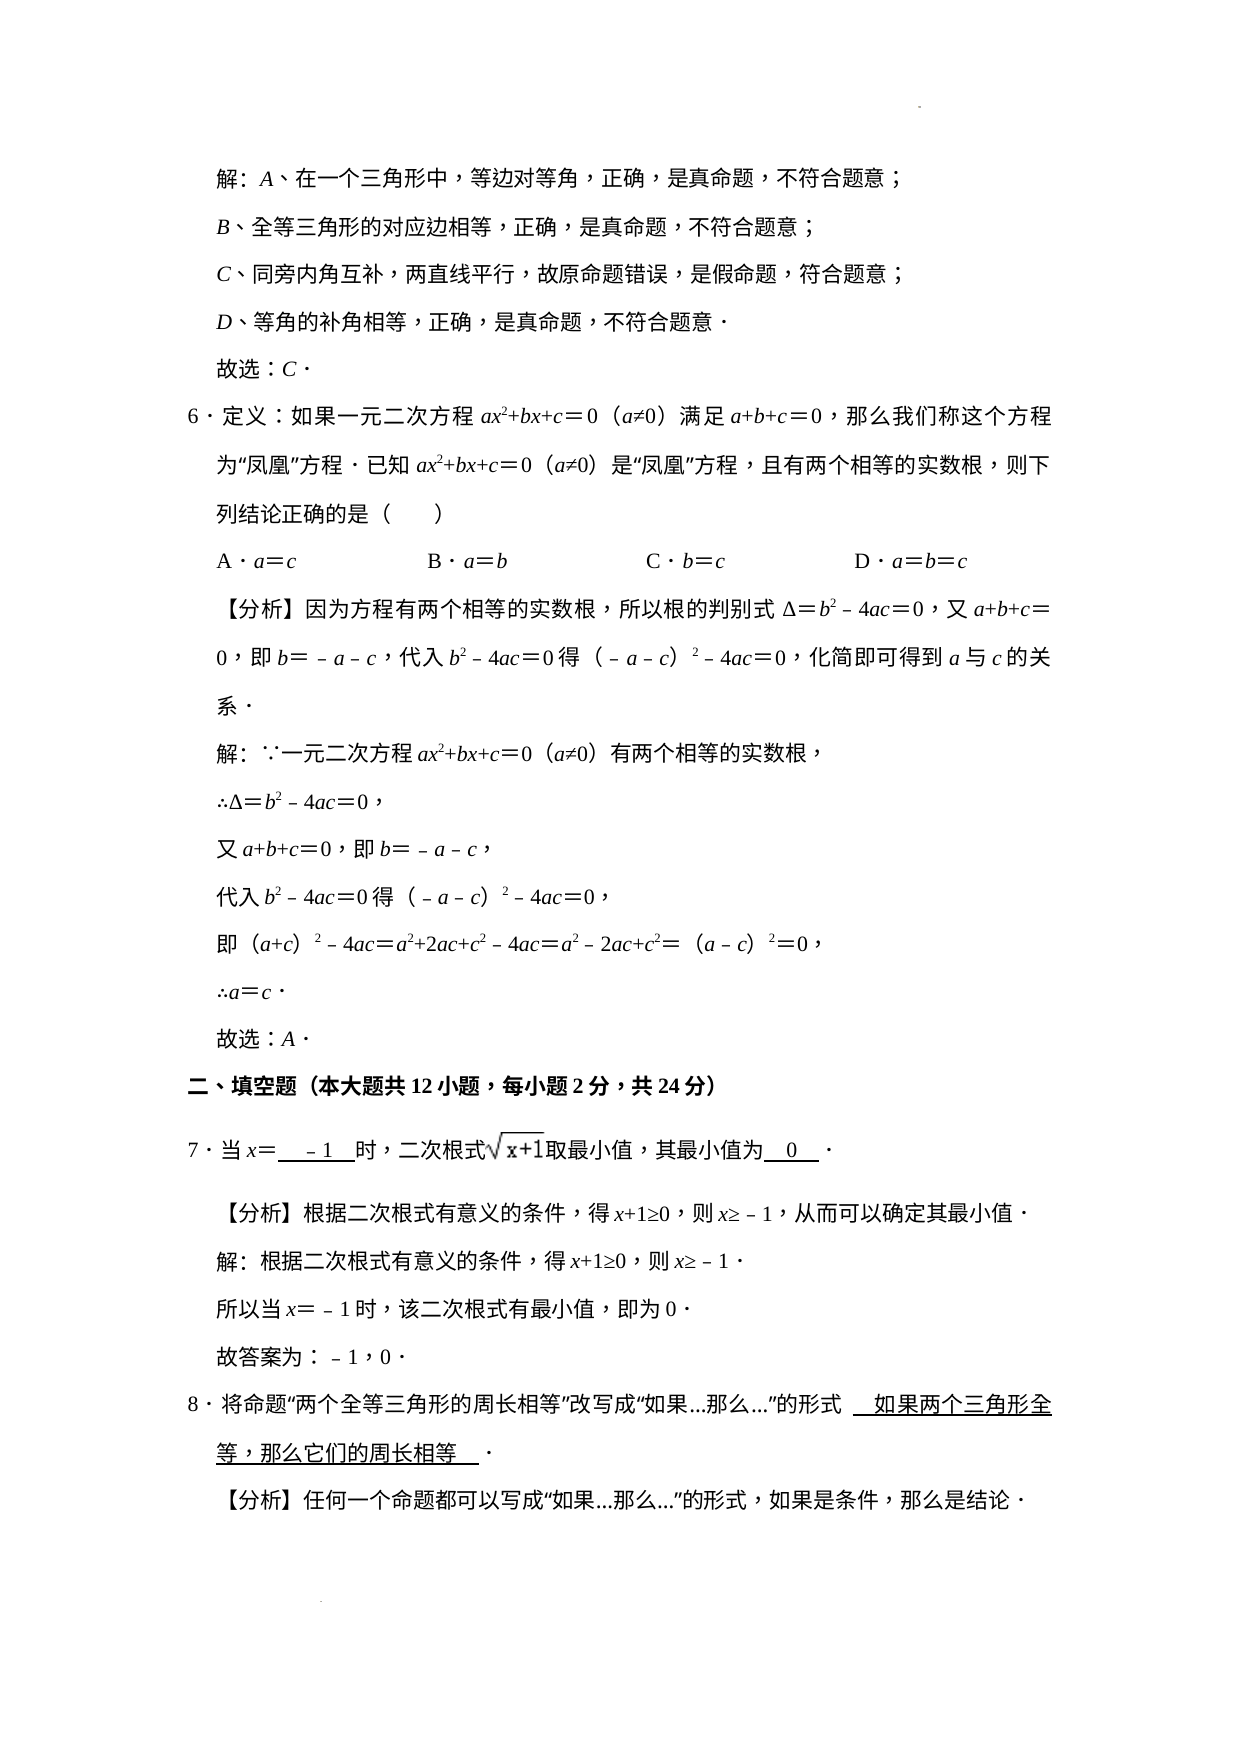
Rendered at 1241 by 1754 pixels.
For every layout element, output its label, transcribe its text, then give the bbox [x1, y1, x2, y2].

text 故选：A． [216, 1022, 1053, 1055]
text 二、填空题（本大题共12小题，每小题2分，共24分） [187, 1070, 1053, 1102]
text 故答案为：﹣1，0． [216, 1340, 1053, 1373]
text 解：A、在一个三角形中，等边对等角，正确，是真命题，不符合题意； [216, 162, 1053, 194]
text 解：根据二次根式有意义的条件，得x+1≥0，则x≥﹣1． [216, 1244, 1053, 1277]
text 【分析】任何一个命题都可以写成“如果…那么…”的形式，如果是条件，那么是结论． [216, 1484, 1053, 1516]
text 故选：C． [216, 352, 1053, 385]
text 又a+b+c＝0，即b＝﹣a﹣c， [216, 833, 1053, 865]
text 【分析】根据二次根式有意义的条件，得x+1≥0，则x≥﹣1，从而可以确定其最小值． [216, 1197, 1053, 1229]
text B、全等三角形的对应边相等，正确，是真命题，不符合题意； [216, 210, 1053, 243]
text 即（a+c）2﹣4ac＝a2+2ac+c2﹣4ac＝a2﹣2ac+c2＝（a﹣c）2＝0， [216, 928, 1053, 960]
text 8．将命题“两个全等三角形的周长相等”改写成“如果…那么…”的形式 如果两个三角形全等，那么它们的周长相等 ． [187, 1388, 1053, 1469]
text 【分析】因为方程有两个相等的实数根，所以根的判别式Δ＝b2﹣4ac＝0，又a+b+c＝0，即b＝﹣a﹣c，代入b2﹣4ac＝0得（﹣a﹣c）2﹣4ac＝0，化简即可得到a与c的关系． [216, 592, 1053, 722]
text ∴a＝c． [216, 975, 1053, 1007]
text D、等角的补角相等，正确，是真命题，不符合题意． [216, 305, 1053, 338]
text A．a＝c B．a＝b C．b＝c D．a＝b＝c [187, 545, 1053, 577]
text ∴Δ＝b2﹣4ac＝0， [216, 785, 1053, 818]
text C、同旁内角互补，两直线平行，故原命题错误，是假命题，符合题意； [216, 258, 1053, 290]
text 7．当x＝ ﹣1 时，二次根式取最小值，其最小值为 0 ． [187, 1117, 1053, 1182]
text 6．定义：如果一元二次方程ax2+bx+c＝0（a≠0）满足a+b+c＝0，那么我们称这个方程为“凤凰”方程．已知ax2+bx+c＝0（a≠0）是“凤凰”方程，且有两个相等的实数根，则下列结论正确的是（ ） [187, 400, 1053, 530]
text 所以当x＝﹣1时，该二次根式有最小值，即为0． [216, 1293, 1053, 1325]
picture [485, 1132, 546, 1161]
text 代入b2﹣4ac＝0得（﹣a﹣c）2﹣4ac＝0， [216, 880, 1053, 913]
text 解：∵一元二次方程ax2+bx+c＝0（a≠0）有两个相等的实数根， [216, 737, 1053, 769]
